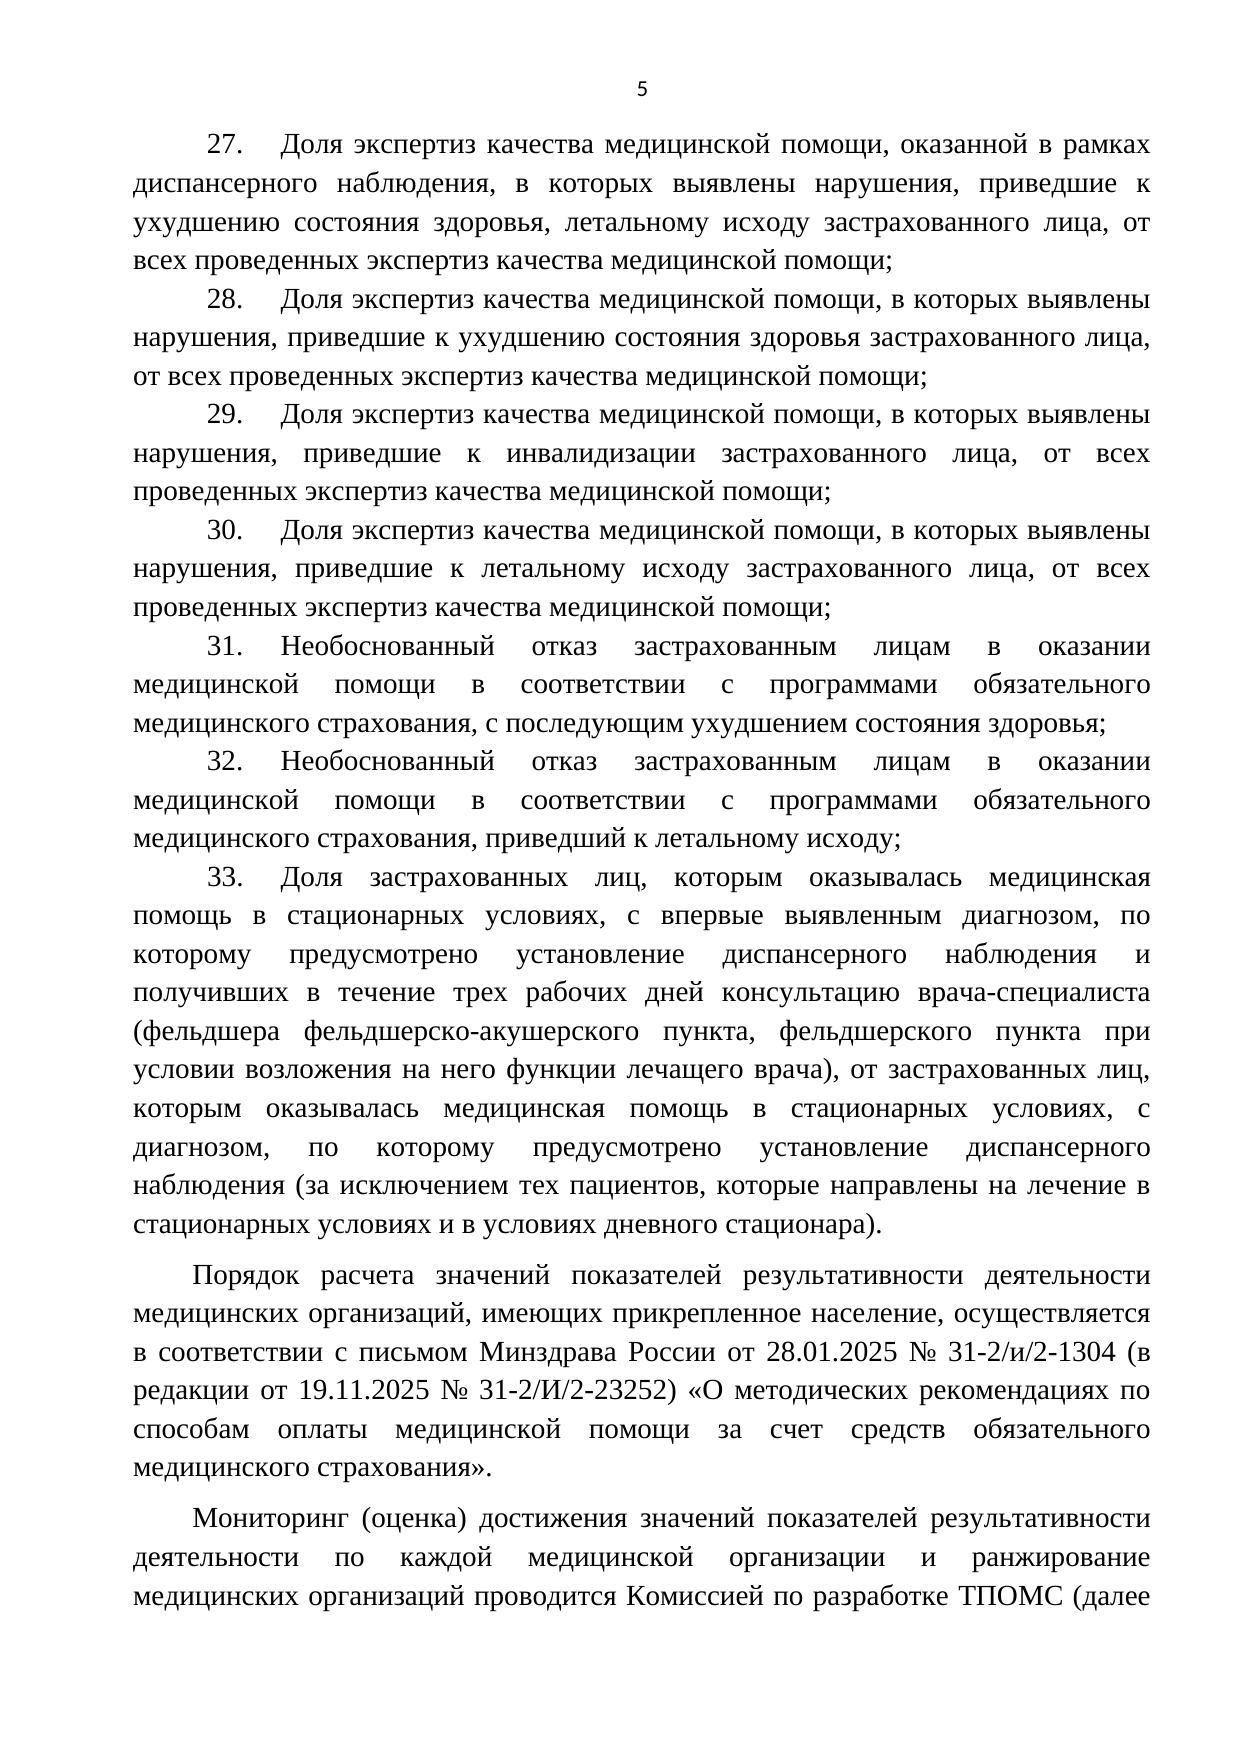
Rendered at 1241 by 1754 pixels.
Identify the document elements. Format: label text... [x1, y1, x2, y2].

text 32. Необоснованный отказ застрахованным лицам в оказании медицинской помощи в соответствии с программами обязательного медицинского страхования, приведший к летальному исходу; [133, 743, 1152, 854]
text Порядок расчета значений показателей результативности деятельности медицинских организаций, имеющих прикрепленное население, осуществляется в соответствии с письмом Минздрава России от 28.01.2025 № 31-2/и/2-1304 (в редакции от 19.11.2025 № 31-2/И/2-23252) «О методических рекомендациях по способам оплаты медицинской помощи за счет средств обязательного медицинского страхования». [133, 1257, 1152, 1483]
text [133, 1501, 1152, 1611]
text 28. Доля экспертиз качества медицинской помощи, в которых выявлены нарушения, приведшие к ухудшению состояния здоровья застрахованного лица, от всех проведенных экспертиз качества медицинской помощи; [133, 281, 1152, 391]
text 29. Доля экспертиз качества медицинской помощи, в которых выявлены нарушения, приведшие к инвалидизации застрахованного лица, от всех проведенных экспертиз качества медицинской помощи; [133, 396, 1152, 507]
text 33. Доля застрахованных лиц, которым оказывалась медицинская помощь в стационарных условиях, с впервые выявленным диагнозом, по которому предусмотрено установление диспансерного наблюдения и получивших в течение трех рабочих дней консультацию врача-специалиста (фельдшера фельдшерско-акушерского пункта, фельдшерского пункта при условии возложения на него функции лечащего врача), от застрахованных лиц, которым оказывалась медицинская помощь в стационарных условиях, с диагнозом, по которому предусмотрено установление диспансерного наблюдения (за исключением тех пациентов, которые направлены на лечение в стационарных условиях и в условиях дневного стационара). [133, 859, 1152, 1239]
text 30. Доля экспертиз качества медицинской помощи, в которых выявлены нарушения, приведшие к летальному исходу застрахованного лица, от всех проведенных экспертиз качества медицинской помощи; [133, 512, 1152, 623]
text 27. Доля экспертиз качества медицинской помощи, оказанной в рамках диспансерного наблюдения, в которых выявлены нарушения, приведшие к ухудшению состояния здоровья, летальному исходу застрахованного лица, от всех проведенных экспертиз качества медицинской помощи; [133, 127, 1152, 276]
text 31. Необоснованный отказ застрахованным лицам в оказании медицинской помощи в соответствии с программами обязательного медицинского страхования, с последующим ухудшением состояния здоровья; [133, 628, 1152, 738]
